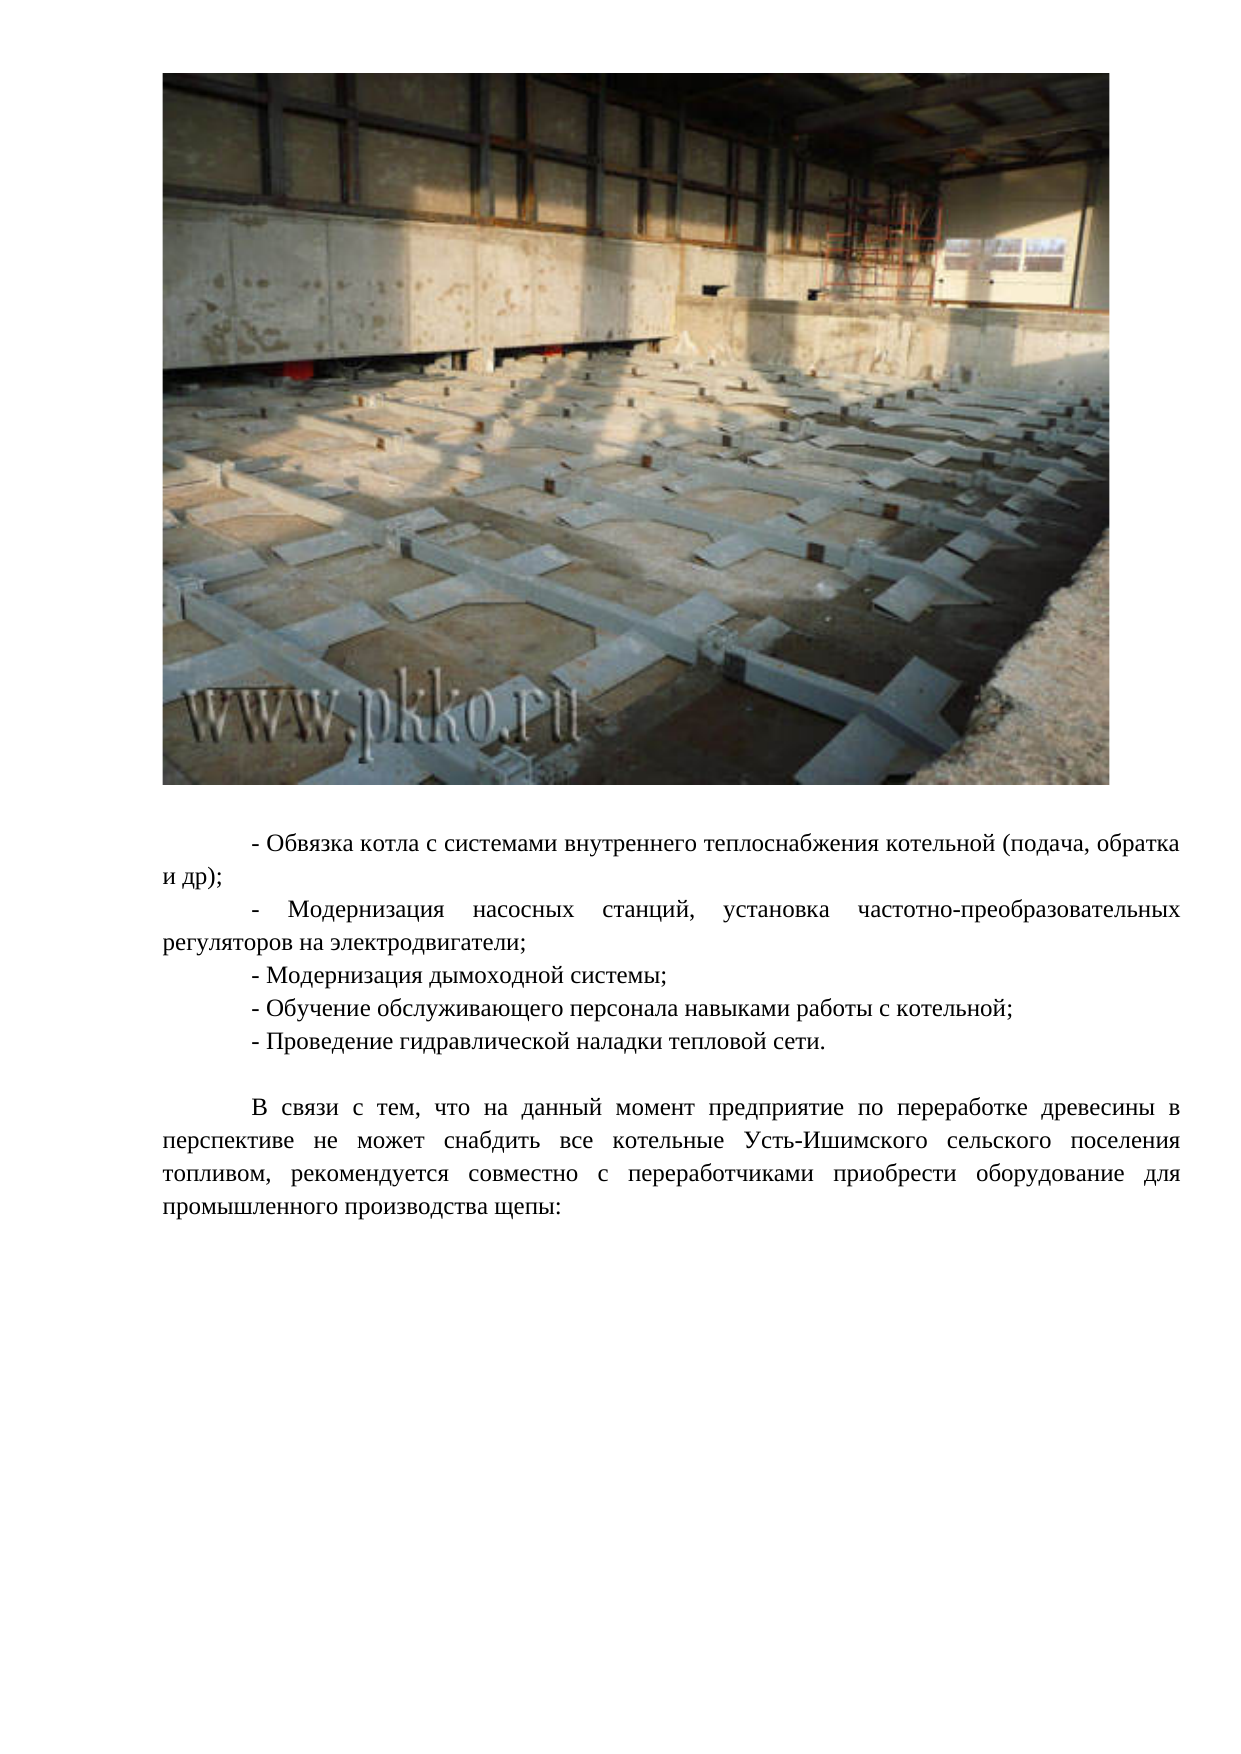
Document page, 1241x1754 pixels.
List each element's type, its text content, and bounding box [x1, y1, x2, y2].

text - Модернизация дымоходной системы; [162, 960, 1181, 989]
text - Обвязка котла с системами внутреннего теплоснабжения котельной (подача, обратка и др); [162, 828, 1181, 890]
picture [162, 73, 1110, 785]
text - Проведение гидравлической наладки тепловой сети. [162, 1026, 1181, 1055]
text - Обучение обслуживающего персонала навыками работы с котельной; [162, 993, 1181, 1022]
text В связи с тем, что на данный момент предприятие по переработке древесины в перспективе не может снабдить все котельные Усть-Ишимского сельского поселения топливом, рекомендуется совместно с переработчиками приобрести оборудование для промышленного производства щепы: [162, 1092, 1181, 1220]
text - Модернизация насосных станций, установка частотно-преобразовательных регуляторов на электродвигатели; [162, 894, 1181, 956]
